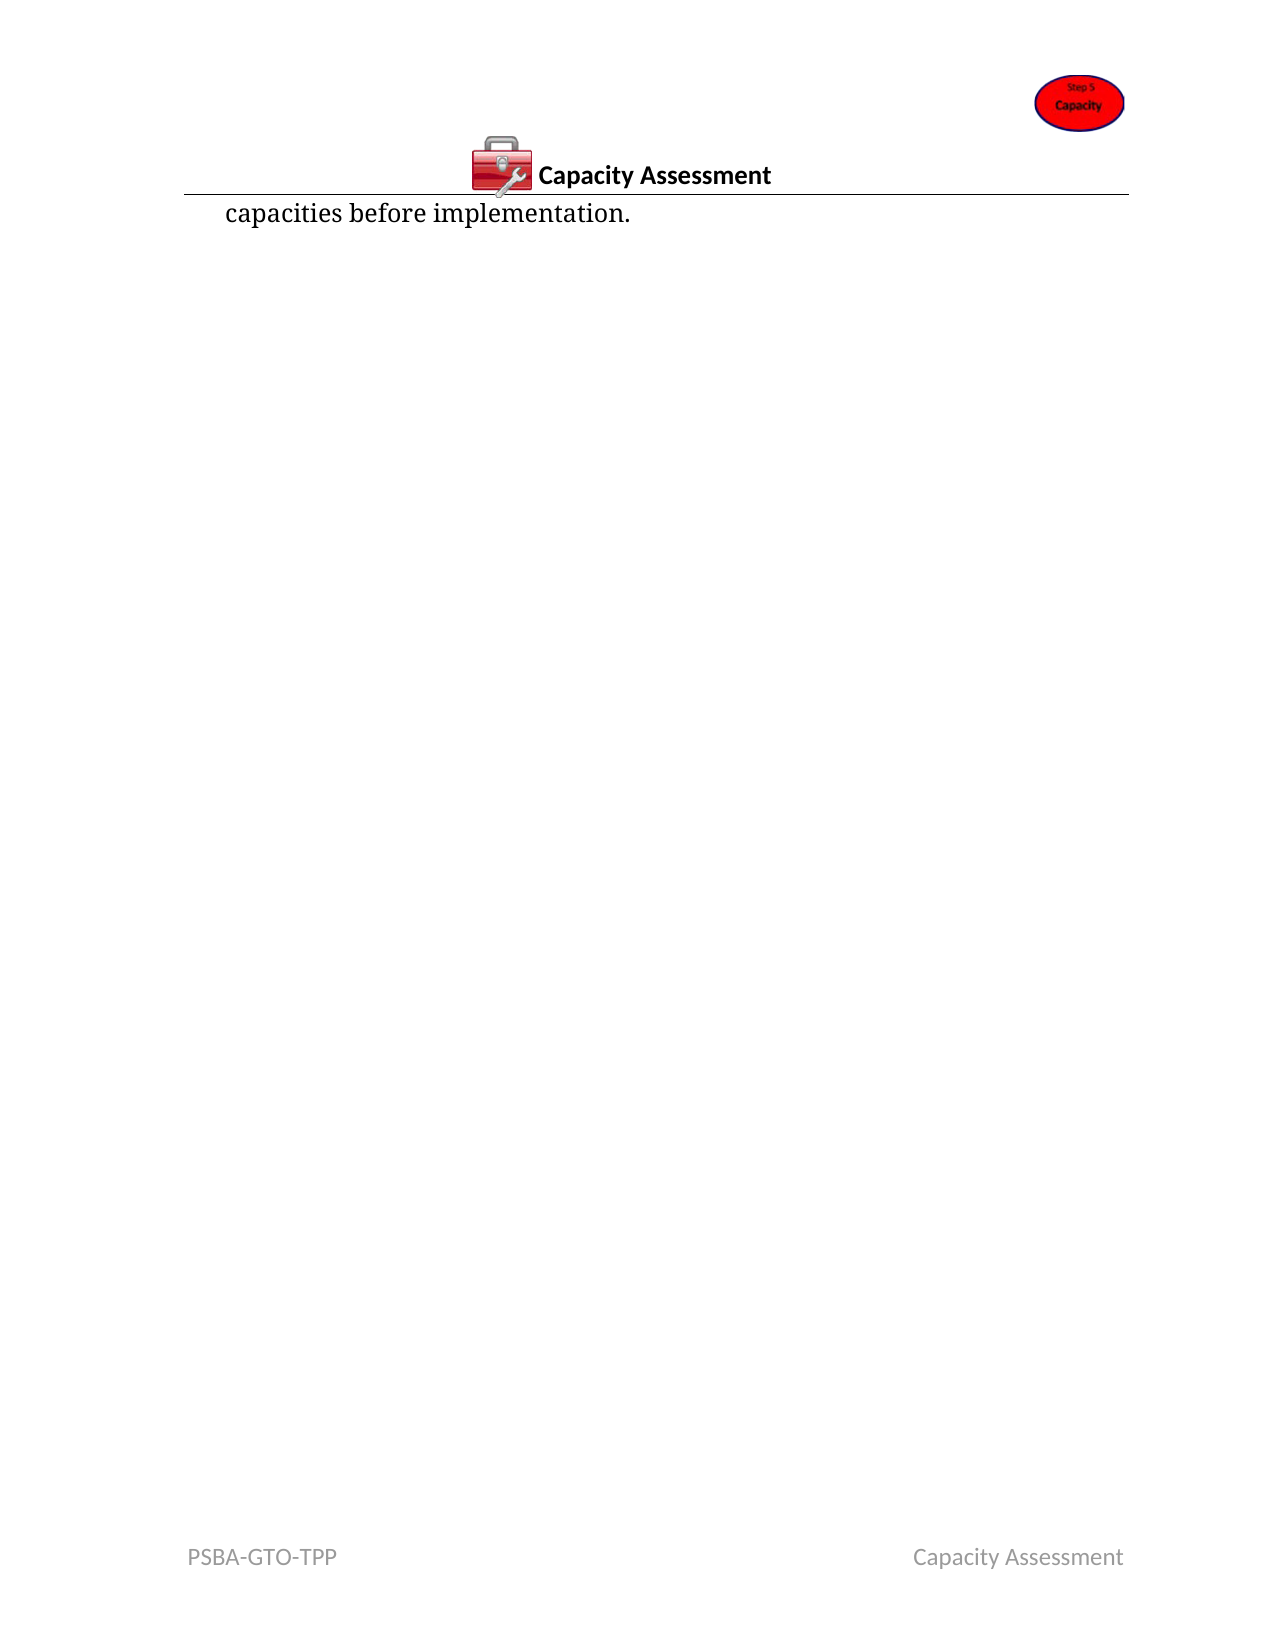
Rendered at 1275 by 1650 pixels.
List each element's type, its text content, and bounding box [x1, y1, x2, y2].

picture [1034, 75, 1125, 132]
picture [472, 136, 532, 196]
